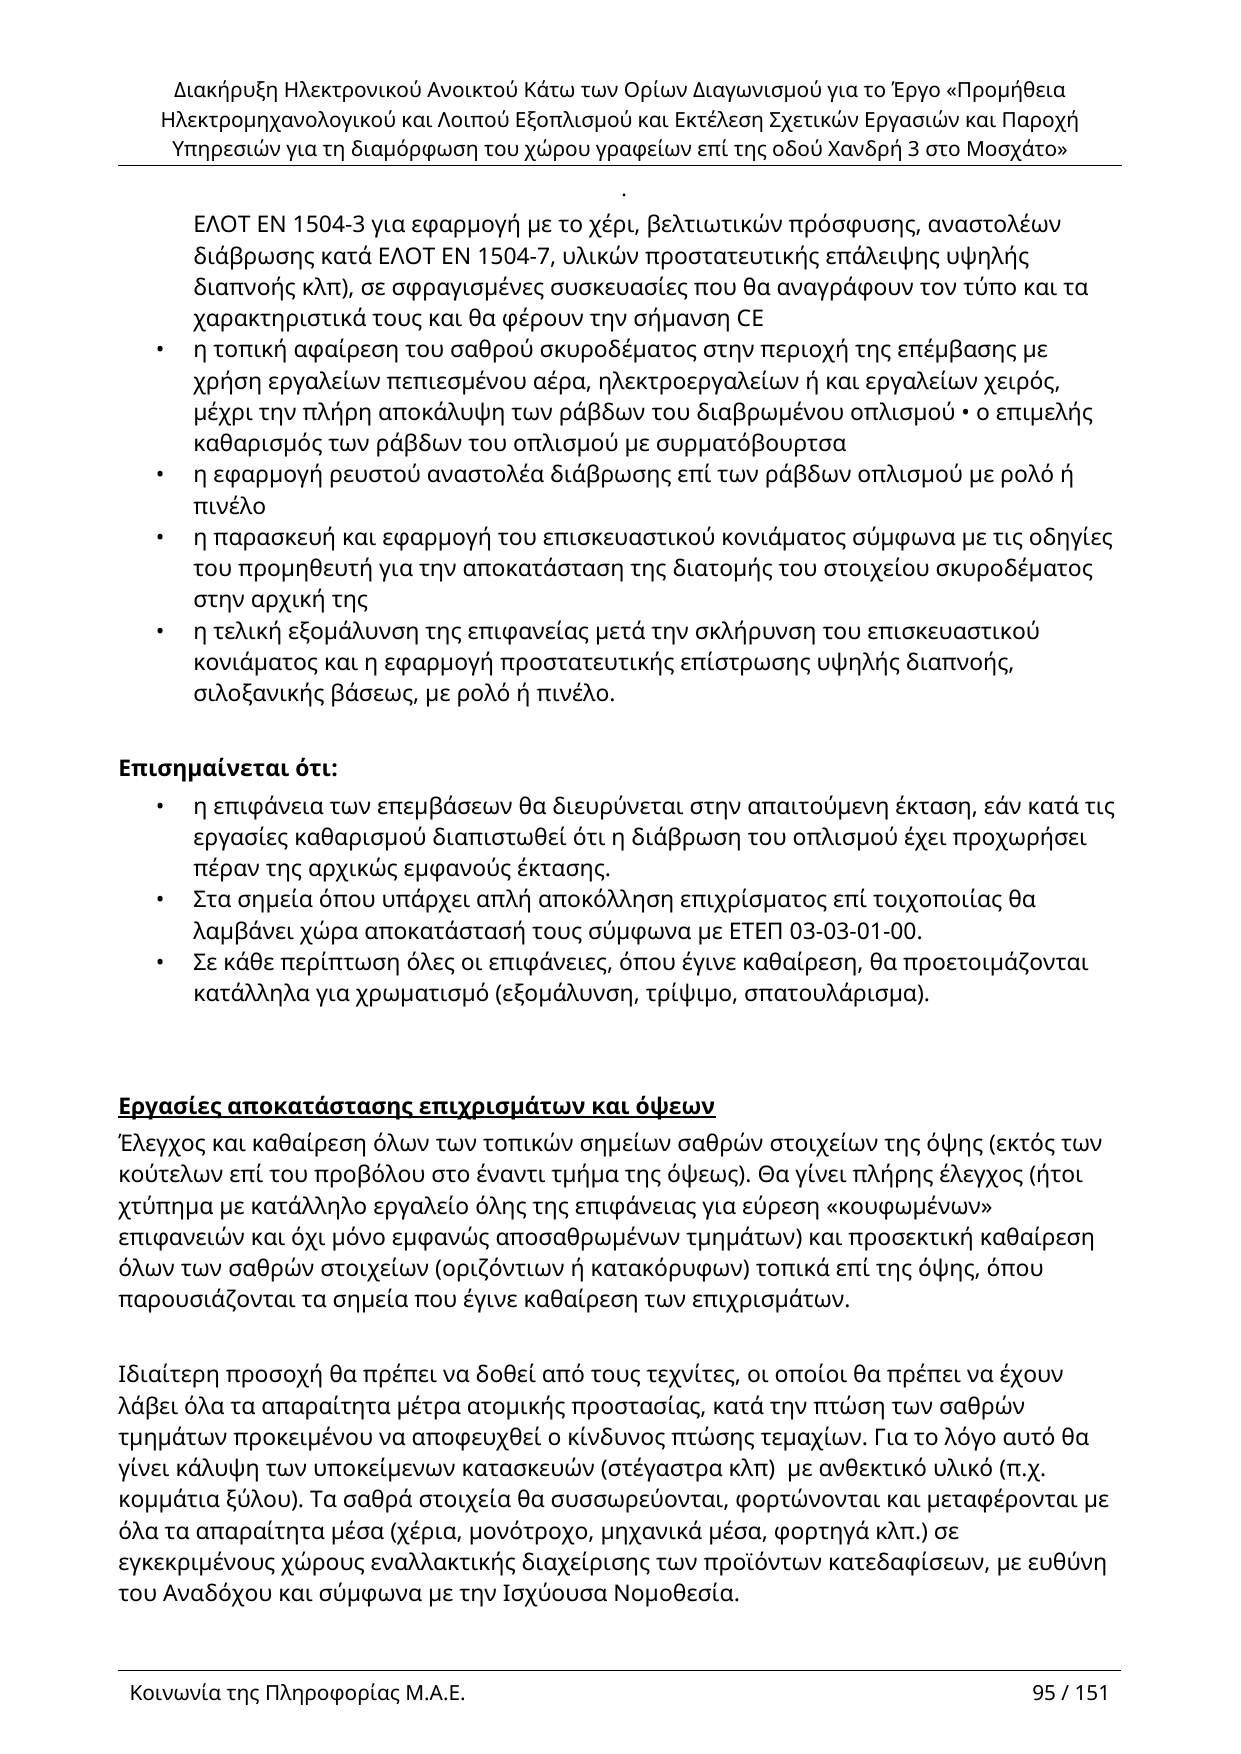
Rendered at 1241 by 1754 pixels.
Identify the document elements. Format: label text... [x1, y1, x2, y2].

text Εργασίες αποκατάστασης επιχρισμάτων και όψεων [118, 1090, 1122, 1121]
list Στα σημεία όπου υπάρχει απλή αποκόλληση επιχρίσματος επί τοιχοποιίας θα λαμβάνει χώρα αποκατάστασή τους σύμφωνα με ΕΤΕΠ 03-03-01-00. [156, 883, 1122, 946]
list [156, 208, 1122, 333]
list η παρασκευή και εφαρμογή του επισκευαστικού κονιάματος σύμφωνα με τις οδηγίες του προμηθευτή για την αποκατάσταση της διατομής του στοιχείου σκυροδέματος στην αρχική της [156, 521, 1122, 615]
list η τοπική αφαίρεση του σαθρού σκυροδέματος στην περιοχή της επέμβασης με χρήση εργαλείων πεπιεσμένου αέρα, ηλεκτροεργαλείων ή και εργαλείων χειρός, μέχρι την πλήρη αποκάλυψη των ράβδων του διαβρωμένου οπλισμού • ο επιμελής καθαρισμός των ράβδων του οπλισμού με συρματόβουρτσα [156, 333, 1122, 458]
text Ιδιαίτερη προσοχή θα πρέπει να δοθεί από τους τεχνίτες, οι οποίοι θα πρέπει να έχουν λάβει όλα τα απαραίτητα μέτρα ατομικής προστασίας, κατά την πτώση των σαθρών τμημάτων προκειμένου να αποφευχθεί ο κίνδυνος πτώσης τεμαχίων. Για το λόγο αυτό θα γίνει κάλυψη των υποκείμενων κατασκευών (στέγαστρα κλπ) με ανθεκτικό υλικό (π.χ. κομμάτια ξύλου). Τα σαθρά στοιχεία θα συσσωρεύονται, φορτώνονται και μεταφέρονται με όλα τα απαραίτητα μέσα (χέρια, μονότροχο, μηχανικά μέσα, φορτηγά κλπ.) σε εγκεκριμένους χώρους εναλλακτικής διαχείρισης των προϊόντων κατεδαφίσεων, με ευθύνη του Αναδόχου και σύμφωνα με την Ισχύουσα Νομοθεσία. [118, 1358, 1122, 1608]
list η τελική εξομάλυνση της επιφανείας μετά την σκλήρυνση του επισκευαστικού κονιάματος και η εφαρμογή προστατευτικής επίστρωσης υψηλής διαπνοής, σιλοξανικής βάσεως, με ρολό ή πινέλο. [156, 615, 1122, 708]
text Επισημαίνεται ότι: [118, 752, 1122, 783]
list Σε κάθε περίπτωση όλες οι επιφάνειες, όπου έγινε καθαίρεση, θα προετοιμάζονται κατάλληλα για χρωματισμό (εξομάλυνση, τρίψιμο, σπατουλάρισμα). [156, 946, 1122, 1008]
list η εφαρμογή ρευστού αναστολέα διάβρωσης επί των ράβδων οπλισμού με ρολό ή πινέλο [156, 458, 1122, 521]
list η επιφάνεια των επεμβάσεων θα διευρύνεται στην απαιτούμενη έκταση, εάν κατά τις εργασίες καθαρισμού διαπιστωθεί ότι η διάβρωση του οπλισμού έχει προχωρήσει πέραν της αρχικώς εμφανούς έκτασης. [156, 790, 1122, 883]
text Έλεγχος και καθαίρεση όλων των τοπικών σημείων σαθρών στοιχείων της όψης (εκτός των κούτελων επί του προβόλου στο έναντι τμήμα της όψεως). Θα γίνει πλήρης έλεγχος (ήτοι χτύπημα με κατάλληλο εργαλείο όλης της επιφάνειας για εύρεση «κουφωμένων» επιφανειών και όχι μόνο εμφανώς αποσαθρωμένων τμημάτων) και προσεκτική καθαίρεση όλων των σαθρών στοιχείων (οριζόντιων ή κατακόρυφων) τοπικά επί της όψης, όπου παρουσιάζονται τα σημεία που έγινε καθαίρεση των επιχρισμάτων. [118, 1127, 1122, 1315]
